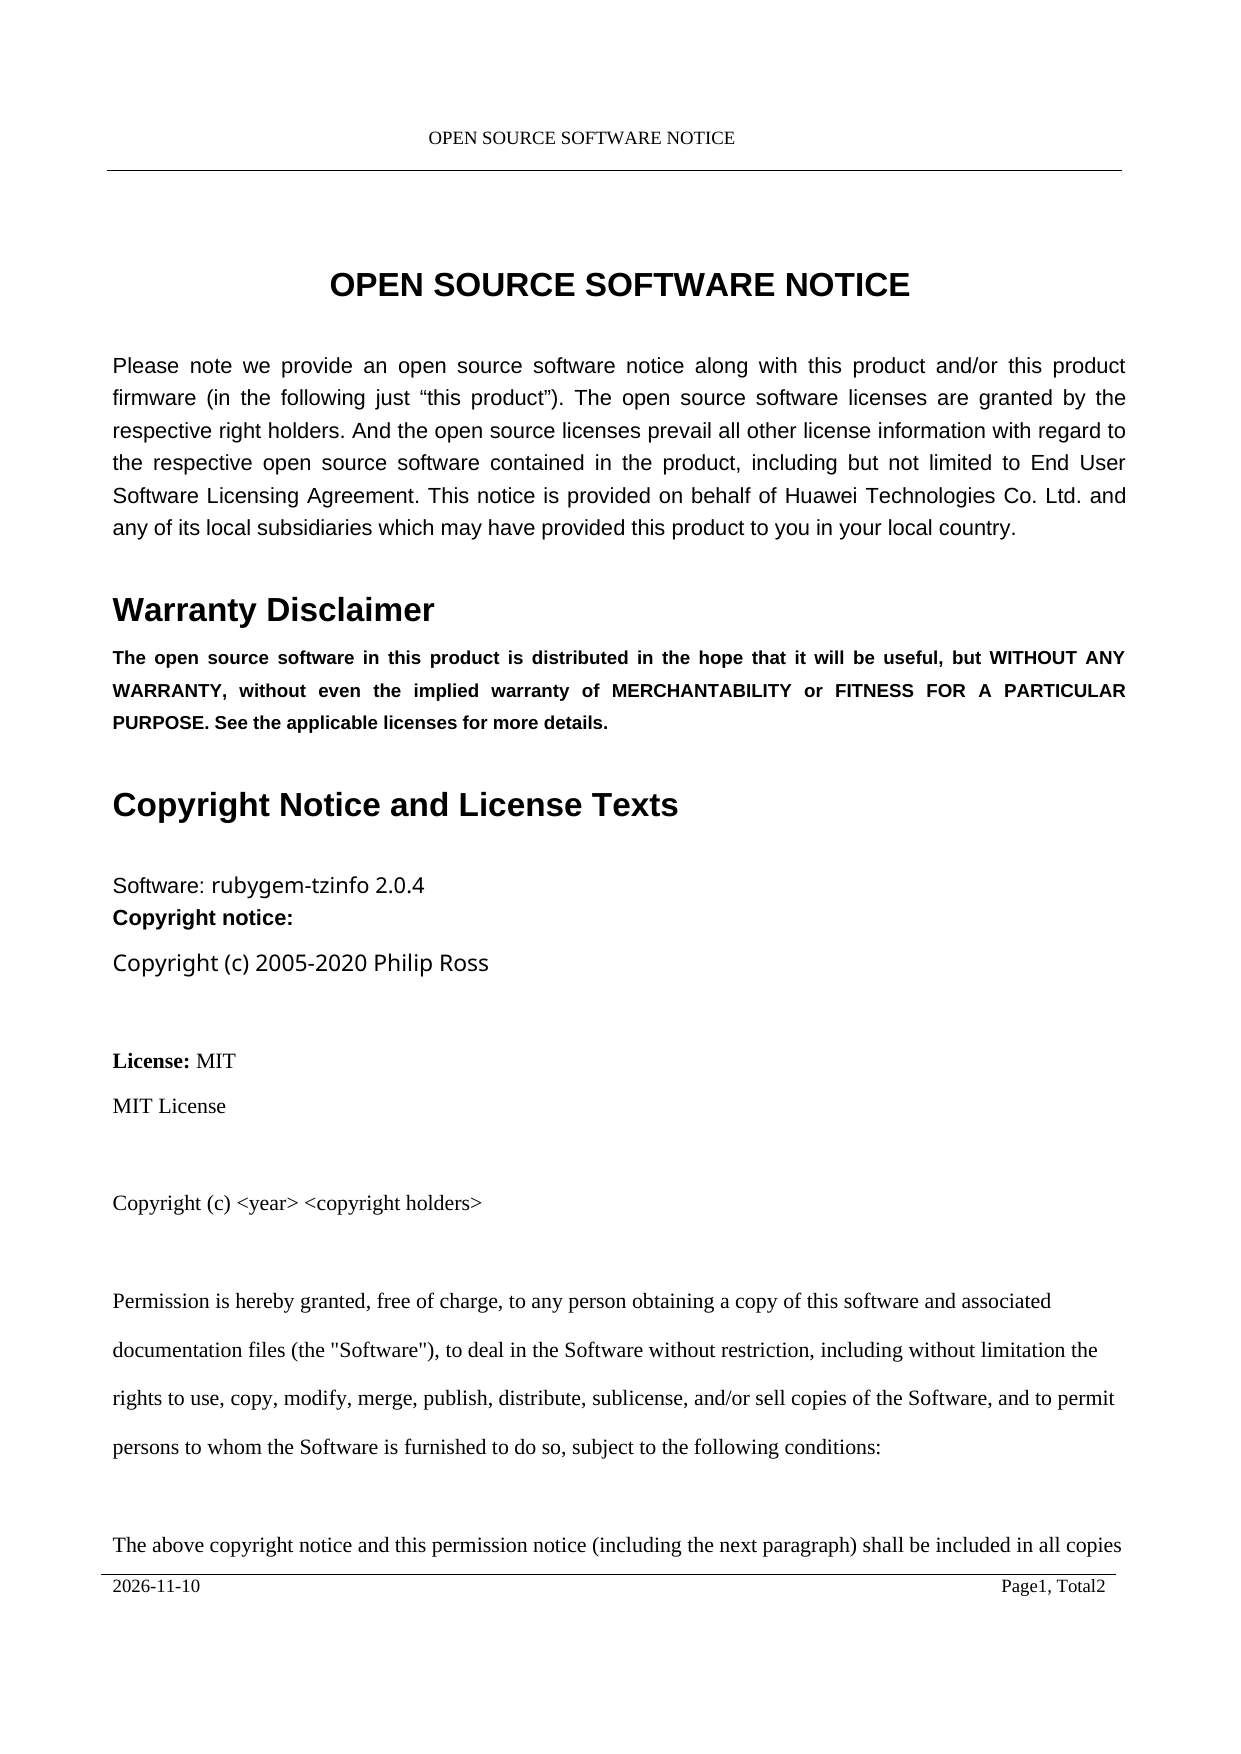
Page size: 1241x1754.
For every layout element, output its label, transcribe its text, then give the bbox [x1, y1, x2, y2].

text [112, 1089, 1128, 1560]
text Copyright (c) 2005-2020 Philip Ross [112, 947, 1128, 1028]
text The open source software in this product is distributed in the hope that it will be useful, but WITHOUT ANY WARRANTY, without even the implied warranty of MERCHANTABILITY or FITNESS FOR A PARTICULAR PURPOSE. See the applicable licenses for more details. [112, 641, 1128, 739]
text Copyright notice: [112, 901, 1128, 934]
text Software: rubygem-tzinfo 2.0.4 [112, 869, 1128, 901]
text OPEN SOURCE SOFTWARE NOTICE [112, 251, 1128, 316]
text Warranty Disclaimer [112, 576, 1128, 641]
text Copyright Notice and License Texts [112, 771, 1128, 836]
text License: MIT [112, 1044, 1128, 1077]
text Please note we provide an open source software notice along with this product and/or this product firmware (in the following just “this product”). The open source software licenses are granted by the respective right holders. And the open source licenses prevail all other license information with regard to the respective open source software contained in the product, including but not limited to End User Software Licensing Agreement. This notice is provided on behalf of Huawei Technologies Co. Ltd. and any of its local subsidiaries which may have provided this product to you in your local country. [112, 349, 1128, 544]
